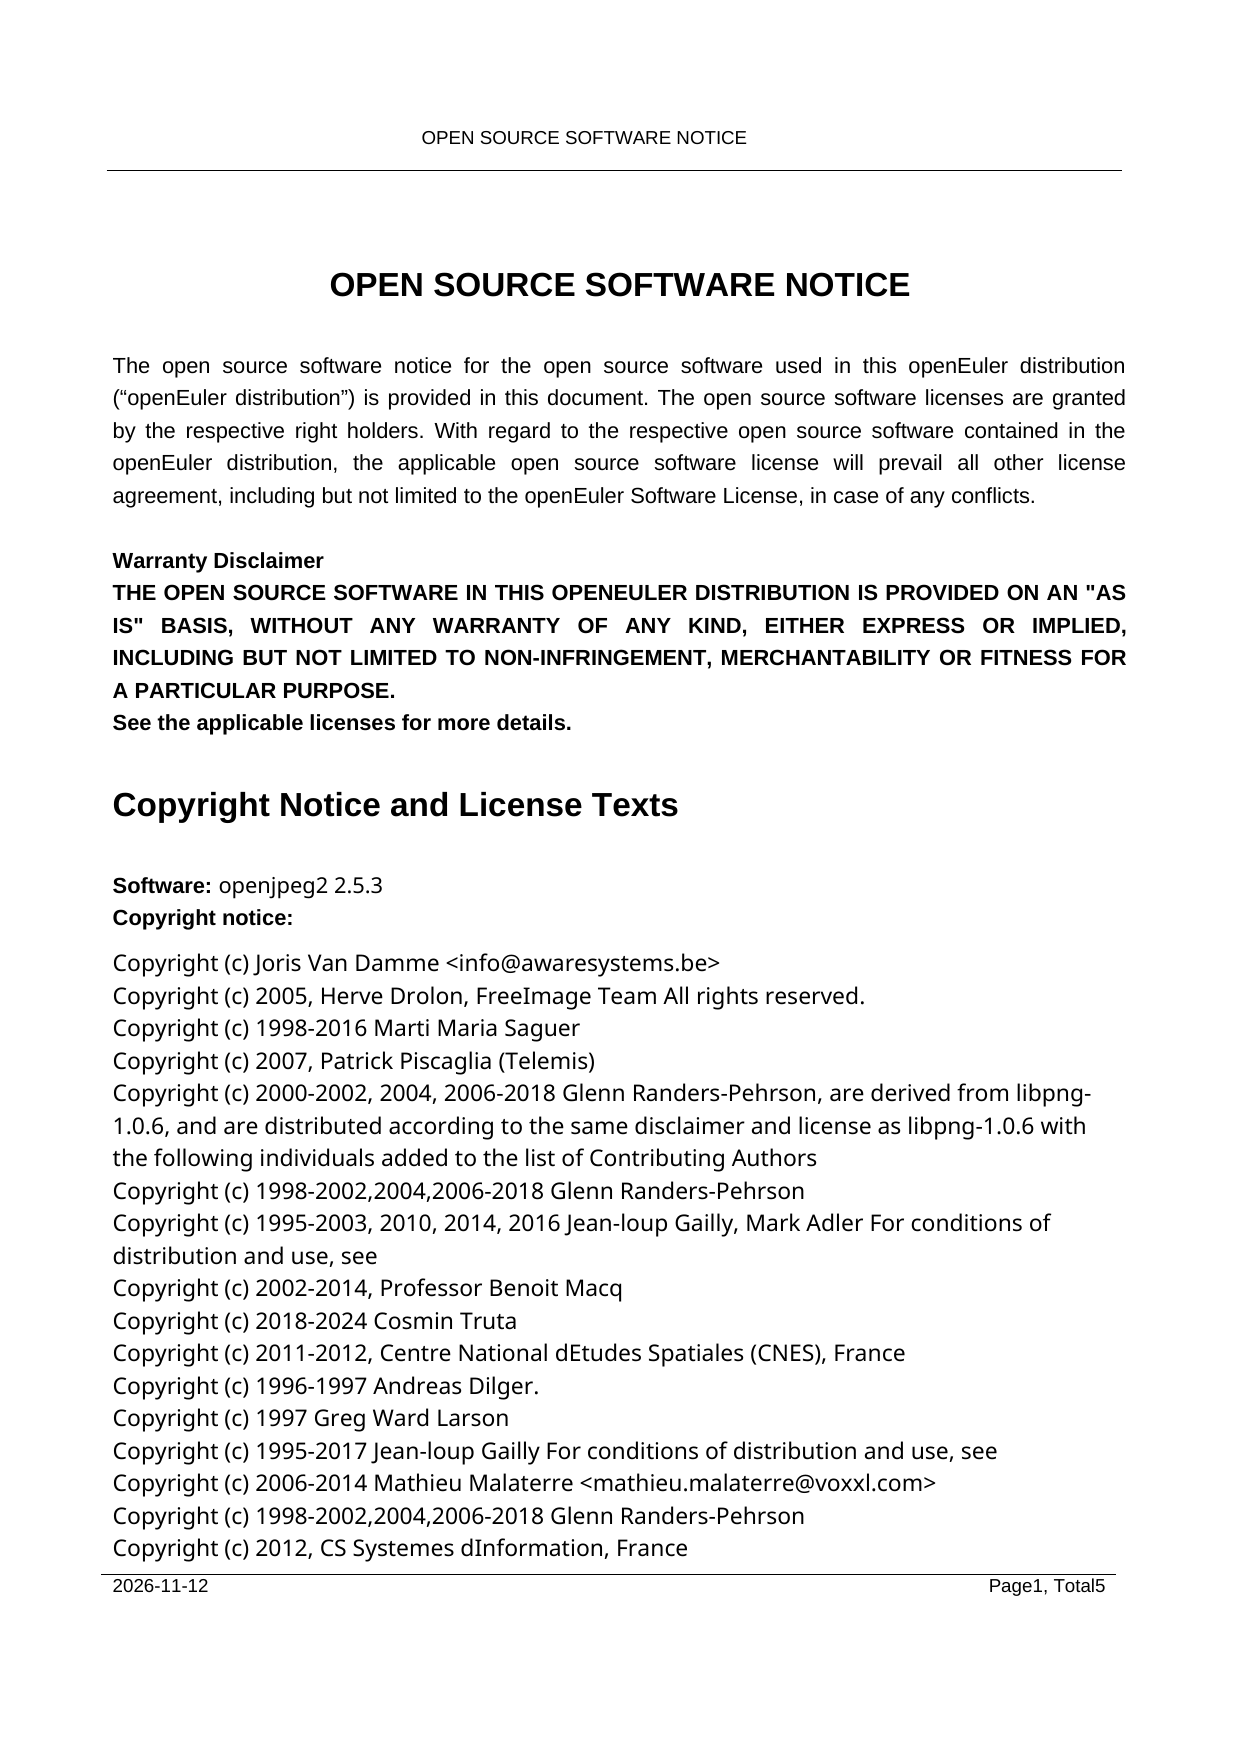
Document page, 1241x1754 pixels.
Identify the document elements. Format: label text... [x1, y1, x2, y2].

text Copyright Notice and License Texts [112, 771, 1128, 836]
text Warranty Disclaimer [112, 544, 1128, 576]
text THE OPEN SOURCE SOFTWARE IN THIS OPENEULER DISTRIBUTION IS PROVIDED ON AN "AS IS" BASIS, WITHOUT ANY WARRANTY OF ANY KIND, EITHER EXPRESS OR IMPLIED, INCLUDING BUT NOT LIMITED TO NON-INFRINGEMENT, MERCHANTABILITY OR FITNESS FOR A PARTICULAR PURPOSE. See the applicable licenses for more details. [112, 576, 1128, 739]
title Software: openjpeg2 2.5.3 [112, 869, 1128, 901]
text The open source software notice for the open source software used in this openEuler distribution (“openEuler distribution”) is provided in this document. The open source software licenses are granted by the respective right holders. With regard to the respective open source software contained in the openEuler distribution, the applicable open source software license will prevail all other license agreement, including but not limited to the openEuler Software License, in case of any conflicts. [112, 349, 1128, 511]
text Copyright notice: [112, 901, 1128, 934]
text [112, 947, 1128, 1564]
text OPEN SOURCE SOFTWARE NOTICE [112, 251, 1128, 316]
